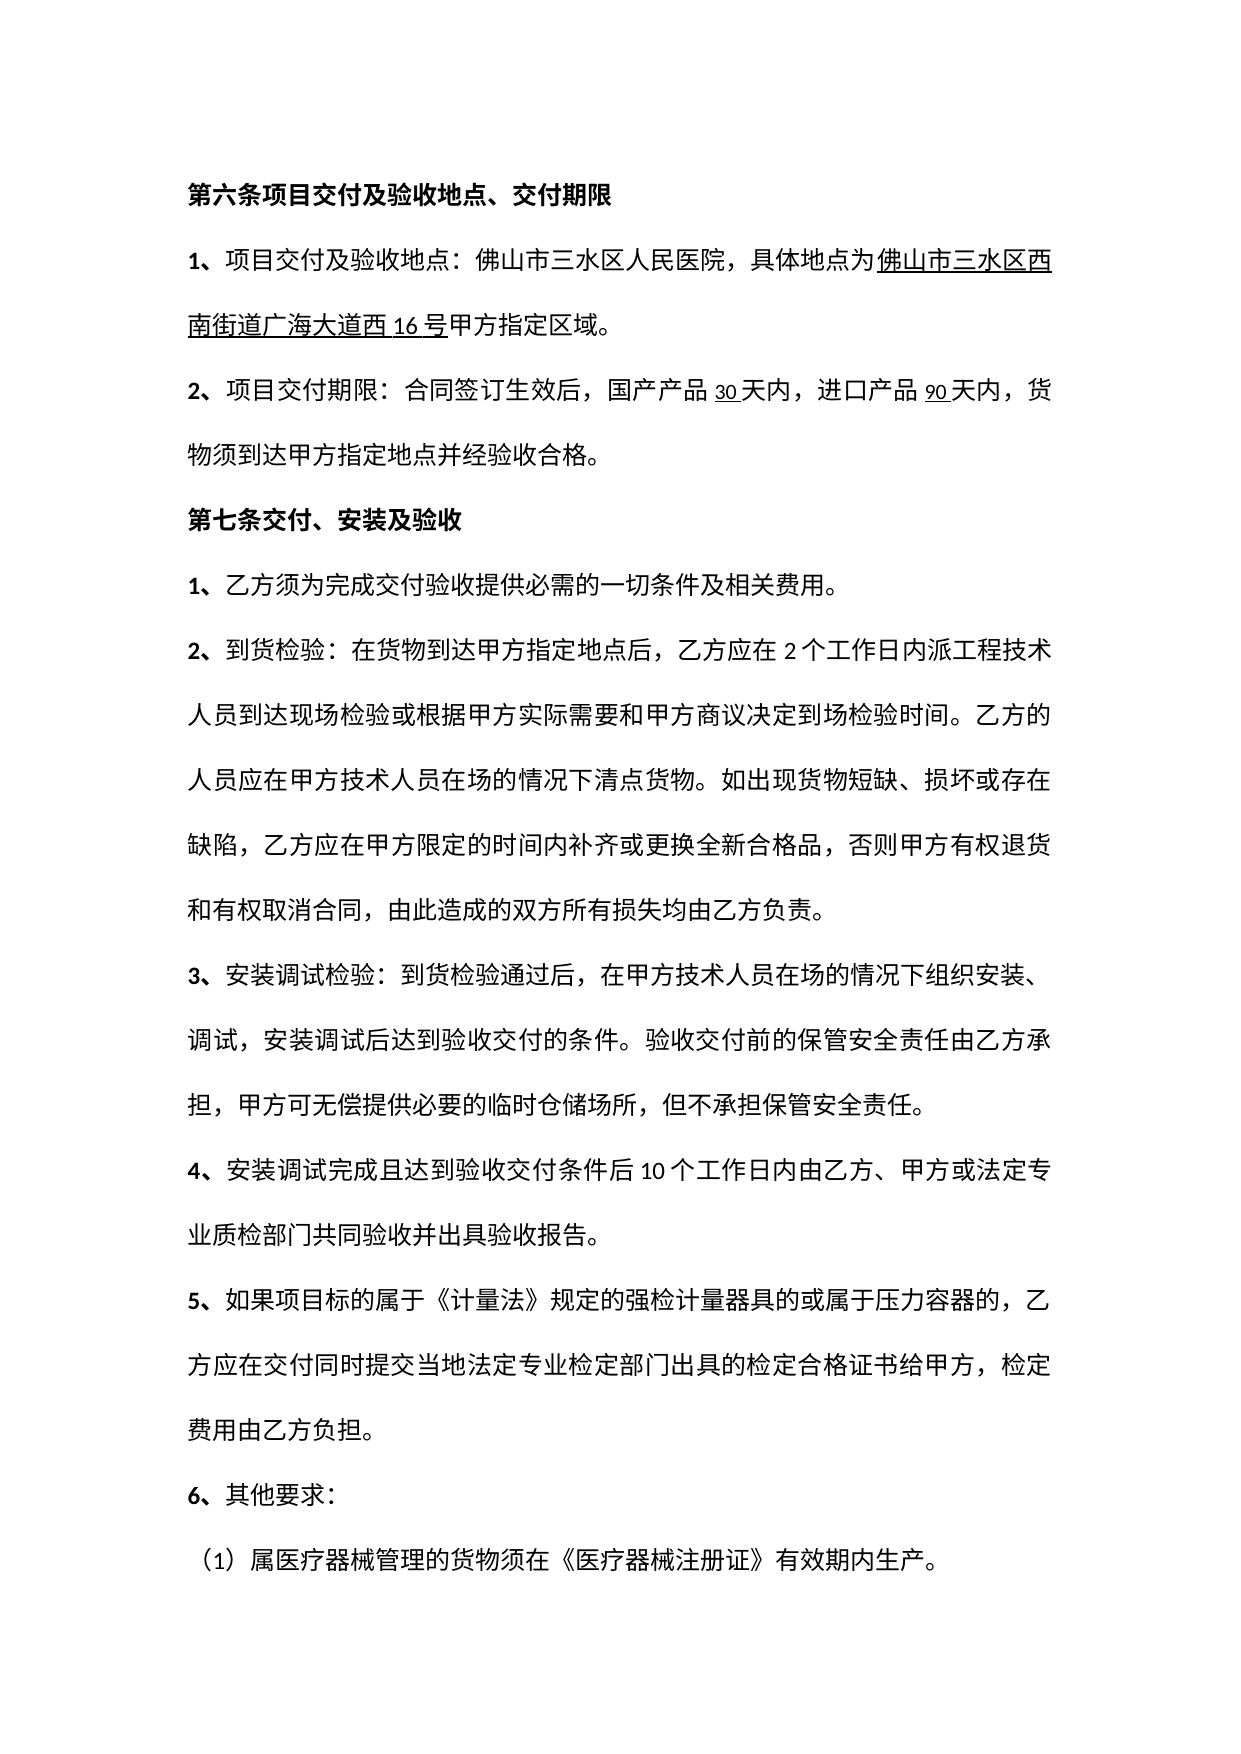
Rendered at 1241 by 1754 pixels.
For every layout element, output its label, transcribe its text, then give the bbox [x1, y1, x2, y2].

text 第六条项目交付及验收地点、交付期限 [187, 162, 1053, 227]
text 第七条交付、安装及验收 [187, 487, 1053, 552]
text 1、乙方须为完成交付验收提供必需的一切条件及相关费用。 [187, 552, 1053, 617]
text 3、安装调试检验：到货检验通过后，在甲方技术人员在场的情况下组织安装、调试，安装调试后达到验收交付的条件。验收交付前的保管安全责任由乙方承担，甲方可无偿提供必要的临时仓储场所，但不承担保管安全责任。 [187, 942, 1053, 1137]
text 2、项目交付期限：合同签订生效后，国产产品30天内，进口产品90天内，货物须到达甲方指定地点并经验收合格。 [187, 357, 1053, 487]
text （1）属医疗器械管理的货物须在《医疗器械注册证》有效期内生产。 [187, 1527, 1053, 1592]
text 4、安装调试完成且达到验收交付条件后10个工作日内由乙方、甲方或法定专业质检部门共同验收并出具验收报告。 [187, 1137, 1053, 1267]
text 6、其他要求： [187, 1462, 1053, 1527]
text 1、项目交付及验收地点：佛山市三水区人民医院，具体地点为佛山市三水区西南街道广海大道西16号甲方指定区域。 [187, 227, 1053, 357]
text 2、到货检验：在货物到达甲方指定地点后，乙方应在2个工作日内派工程技术人员到达现场检验或根据甲方实际需要和甲方商议决定到场检验时间。乙方的人员应在甲方技术人员在场的情况下清点货物。如出现货物短缺、损坏或存在缺陷，乙方应在甲方限定的时间内补齐或更换全新合格品，否则甲方有权退货和有权取消合同，由此造成的双方所有损失均由乙方负责。 [187, 617, 1053, 942]
text 5、如果项目标的属于《计量法》规定的强检计量器具的或属于压力容器的，乙方应在交付同时提交当地法定专业检定部门出具的检定合格证书给甲方，检定费用由乙方负担。 [187, 1267, 1053, 1462]
